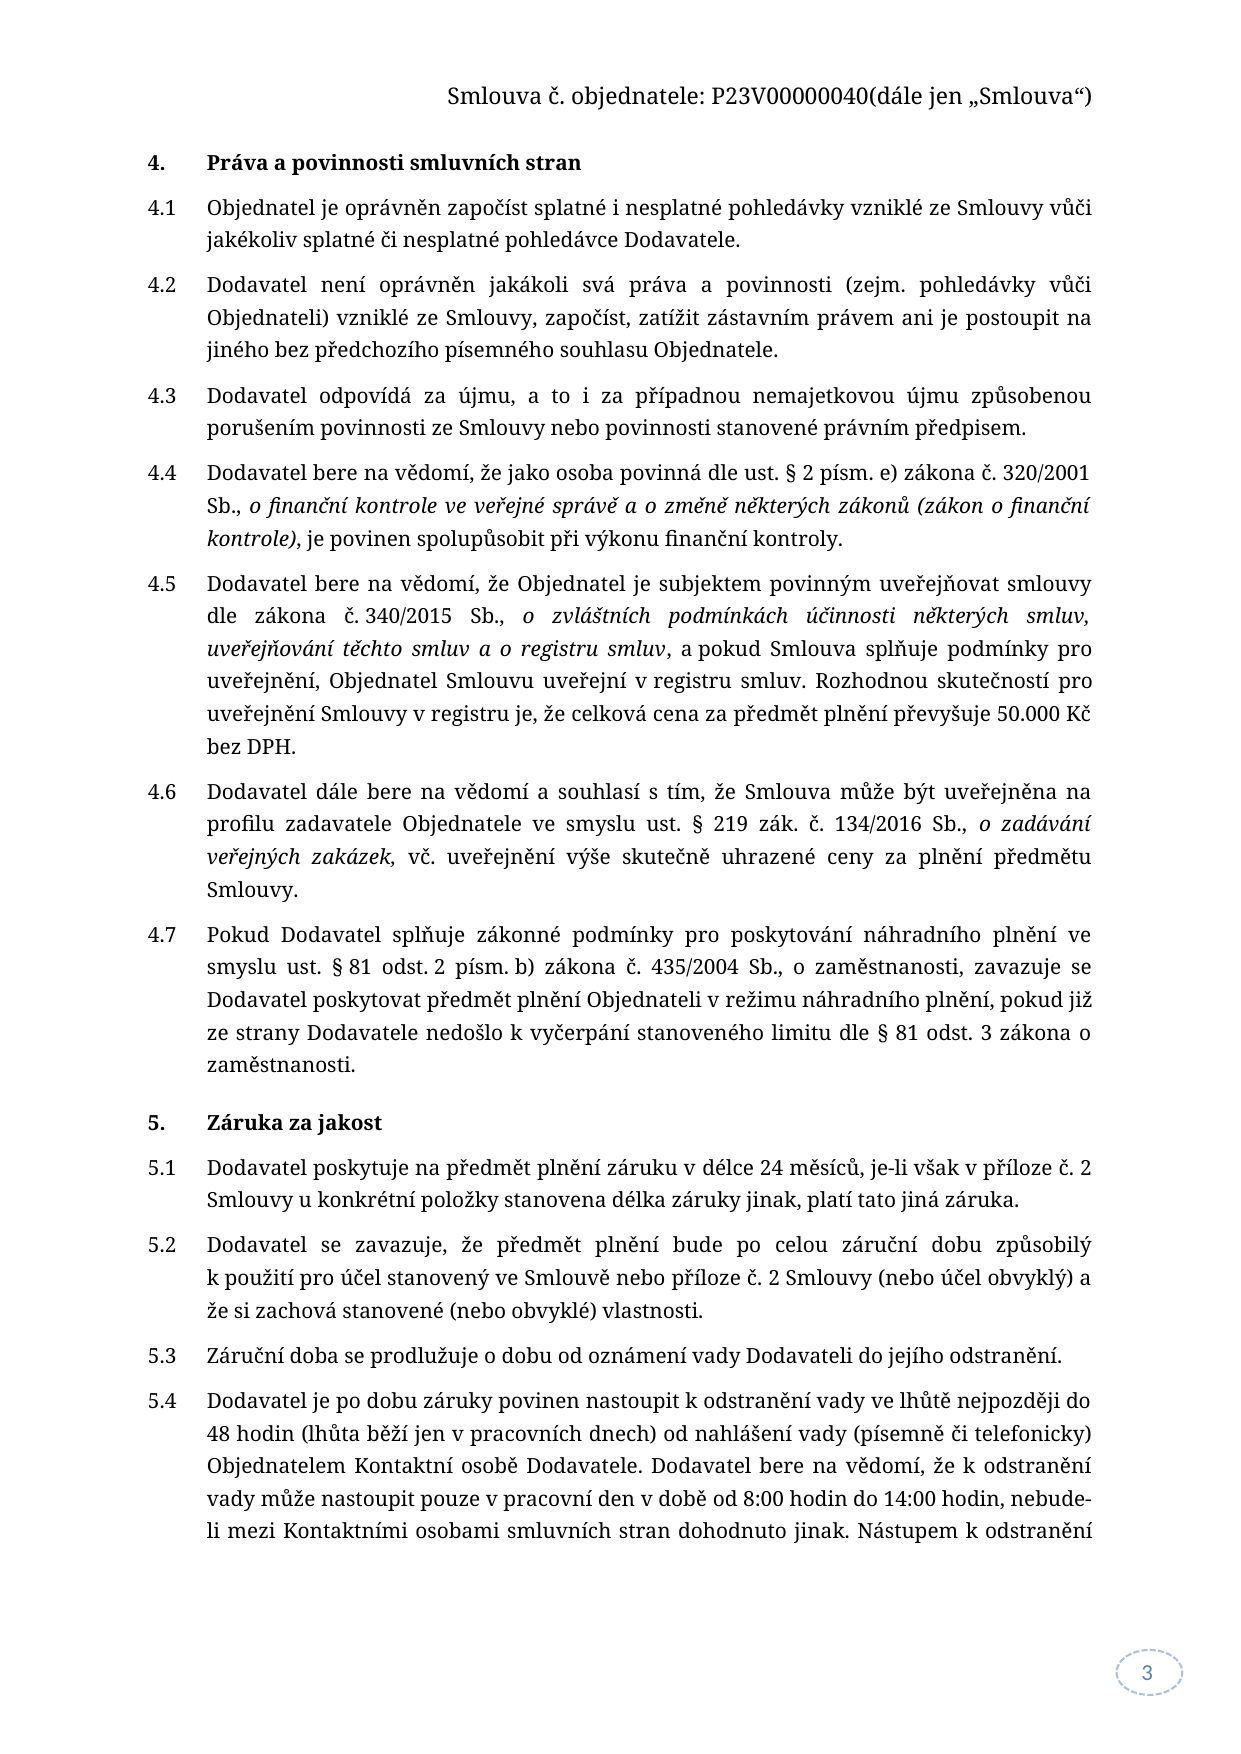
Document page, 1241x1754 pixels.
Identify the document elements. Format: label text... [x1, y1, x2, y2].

list Dodavatel není oprávněn jakákoli svá práva a povinnosti (zejm. pohledávky vůči Objednateli) vzniklé ze Smlouvy, započíst, zatížit zástavním právem ani je postoupit na jiného bez předchozího písemného souhlasu Objednatele. [148, 270, 1093, 364]
list Dodavatel dále bere na vědomí a souhlasí s tím, že Smlouva může být uveřejněna na profilu zadavatele Objednatele ve smyslu ust. § 219 zák. č. 134/2016 Sb., o zadávání veřejných zakázek, vč. uveřejnění výše skutečně uhrazené ceny za plnění předmětu Smlouvy. [148, 777, 1093, 903]
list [148, 1386, 1093, 1545]
list Práva a povinnosti smluvních stran [148, 148, 1093, 176]
list Záruční doba se prodlužuje o dobu od oznámení vady Dodavateli do jejího odstranění. [148, 1341, 1093, 1369]
list Dodavatel poskytuje na předmět plnění záruku v délce 24 měsíců, je-li však v příloze č. 2 Smlouvy u konkrétní položky stanovena délka záruky jinak, platí tato jiná záruka. [148, 1153, 1093, 1214]
list Pokud Dodavatel splňuje zákonné podmínky pro poskytování náhradního plnění ve smyslu ust. § 81 odst. 2 písm. b) zákona č. 435/2004 Sb., o zaměstnanosti, zavazuje se Dodavatel poskytovat předmět plnění Objednateli v režimu náhradního plnění, pokud již ze strany Dodavatele nedošlo k vyčerpání stanoveného limitu dle § 81 odst. 3 zákona o zaměstnanosti. [148, 920, 1093, 1079]
list Dodavatel bere na vědomí, že Objednatel je subjektem povinným uveřejňovat smlouvy dle zákona č. 340/2015 Sb., o zvláštních podmínkách účinnosti některých smluv, uveřejňování těchto smluv a o registru smluv, a pokud Smlouva splňuje podmínky pro uveřejnění, Objednatel Smlouvu uveřejní v registru smluv. Rozhodnou skutečností pro uveřejnění Smlouvy v registru je, že celková cena za předmět plnění převyšuje 50.000 Kč bez DPH. [148, 569, 1093, 760]
list Dodavatel se zavazuje, že předmět plnění bude po celou záruční dobu způsobilý k použití pro účel stanovený ve Smlouvě nebo příloze č. 2 Smlouvy (nebo účel obvyklý) a že si zachová stanovené (nebo obvyklé) vlastnosti. [148, 1231, 1093, 1324]
list Dodavatel odpovídá za újmu, a to i za případnou nemajetkovou újmu způsobenou porušením povinnosti ze Smlouvy nebo povinnosti stanovené právním předpisem. [148, 381, 1093, 442]
list Objednatel je oprávněn započíst splatné i nesplatné pohledávky vzniklé ze Smlouvy vůči jakékoliv splatné či nesplatné pohledávce Dodavatele. [148, 193, 1093, 254]
list Dodavatel bere na vědomí, že jako osoba povinná dle ust. § 2 písm. e) zákona č. 320/2001 Sb., o finanční kontrole ve veřejné správě a o změně některých zákonů (zákon o finanční kontrole), je povinen spolupůsobit při výkonu finanční kontroly. [148, 458, 1093, 552]
list Záruka za jakost [148, 1108, 1093, 1136]
